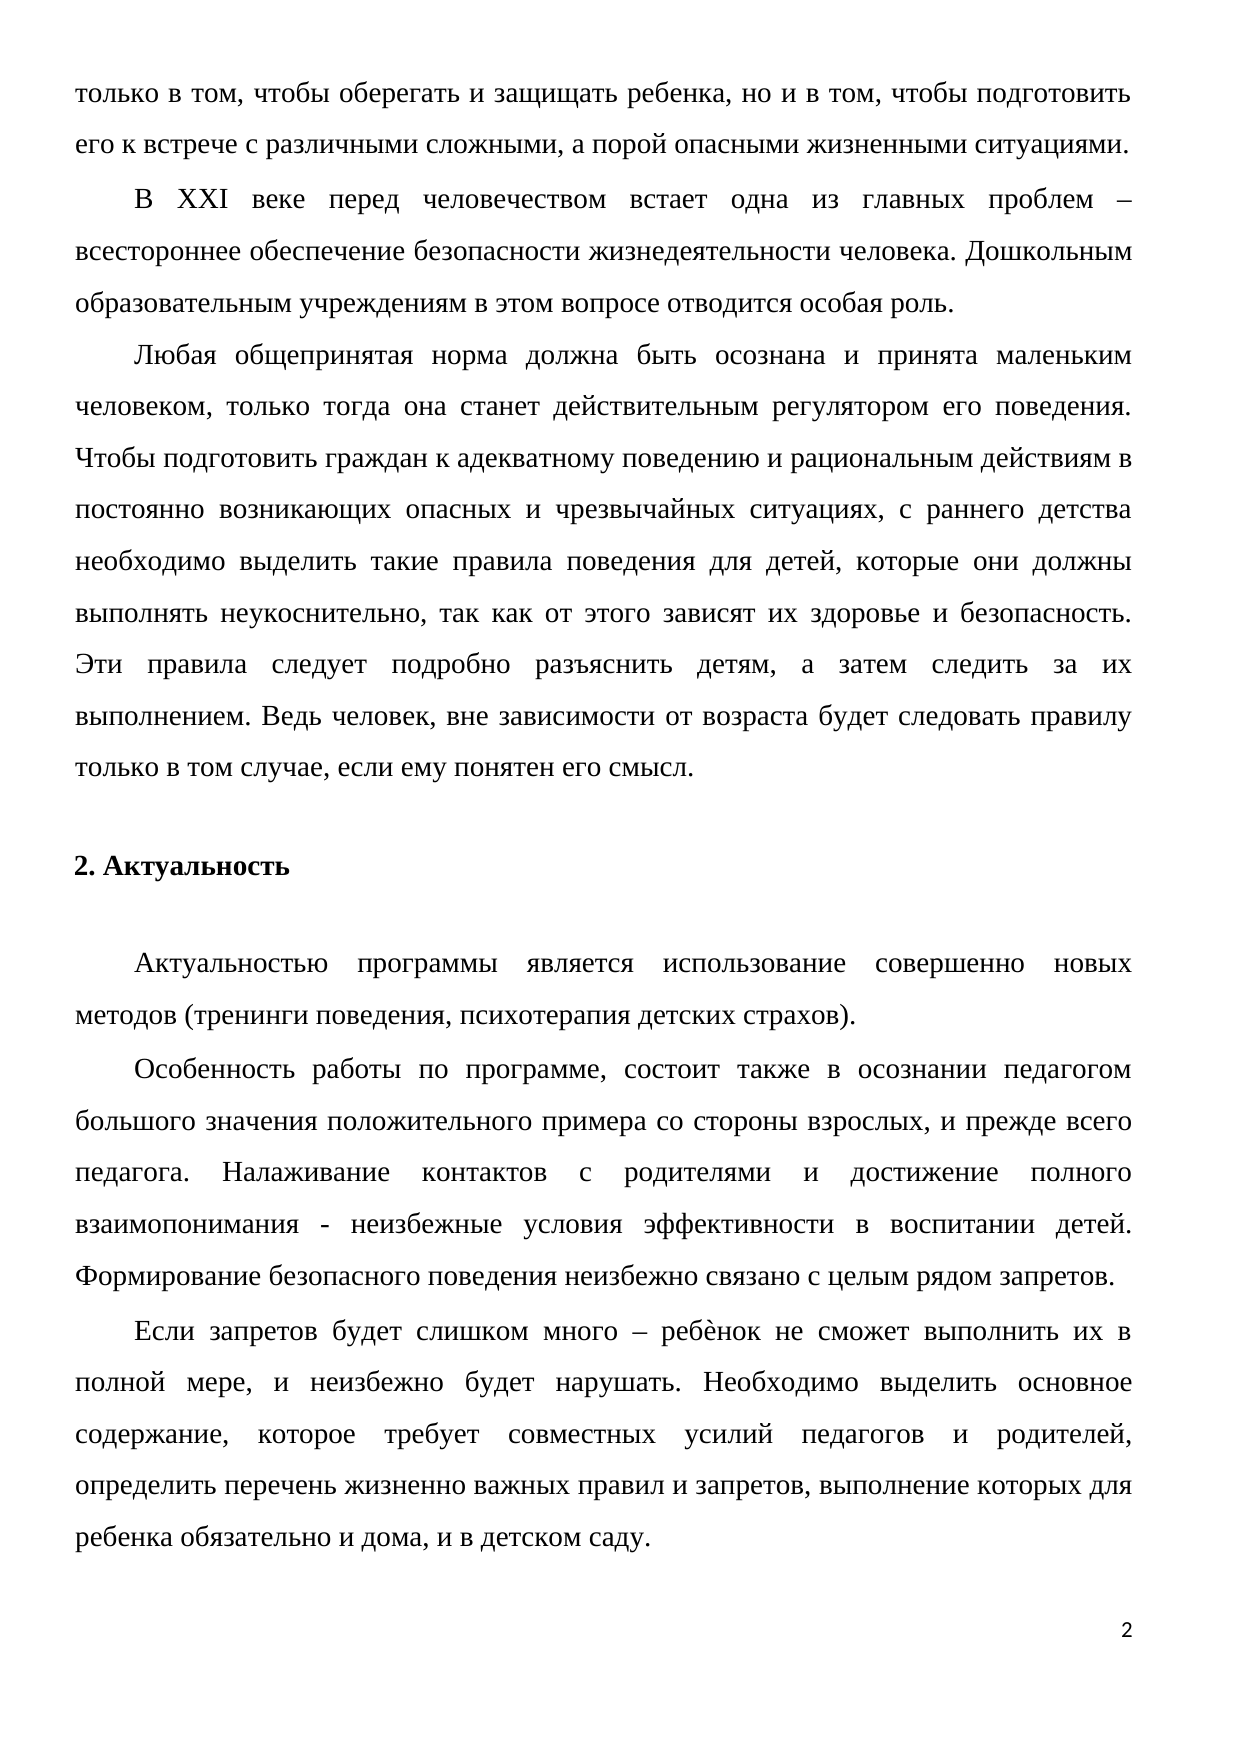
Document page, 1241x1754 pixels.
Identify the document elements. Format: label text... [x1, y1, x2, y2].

subtitle 2. Актуальность [73, 848, 1132, 882]
text В XXI веке перед человечеством встает одна из главных проблем – всестороннее обеспечение безопасности жизнедеятельности человека. Дошкольным образовательным учреждениям в этом вопросе отводится особая роль. [75, 182, 1133, 318]
text Если запретов будет слишком много – ребѐнок не сможет выполнить их в полной мере, и неизбежно будет нарушать. Необходимо выделить основное содержание, которое требует совместных усилий педагогов и родителей, определить перечень жизненно важных правил и запретов, выполнение которых для ребенка обязательно и дома, и в детском саду. [75, 1313, 1133, 1552]
text Любая общепринятая норма должна быть осознана и принята маленьким человеком, только тогда она станет действительным регулятором его поведения. Чтобы подготовить граждан к адекватному поведению и рациональным действиям в постоянно возникающих опасных и чрезвычайных ситуациях, с раннего детства необходимо выделить такие правила поведения для детей, которые они должны выполнять неукоснительно, так как от этого зависят их здоровье и безопасность. Эти правила следует подробно разъяснить детям, а затем следить за их выполнением. Ведь человек, вне зависимости от возраста будет следовать правилу только в том случае, если ему понятен его смысл. [75, 337, 1133, 783]
text Актуальностью программы является использование совершенно новых методов (тренинги поведения, психотерапия детских страхов). [75, 945, 1133, 1030]
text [75, 75, 1133, 160]
text Особенность работы по программе, состоит также в осознании педагогом большого значения положительного примера со стороны взрослых, и прежде всего педагога. Налаживание контактов с родителями и достижение полного взаимопонимания - неизбежные условия эффективности в воспитании детей. Формирование безопасного поведения неизбежно связано с целым рядом запретов. [75, 1051, 1133, 1291]
